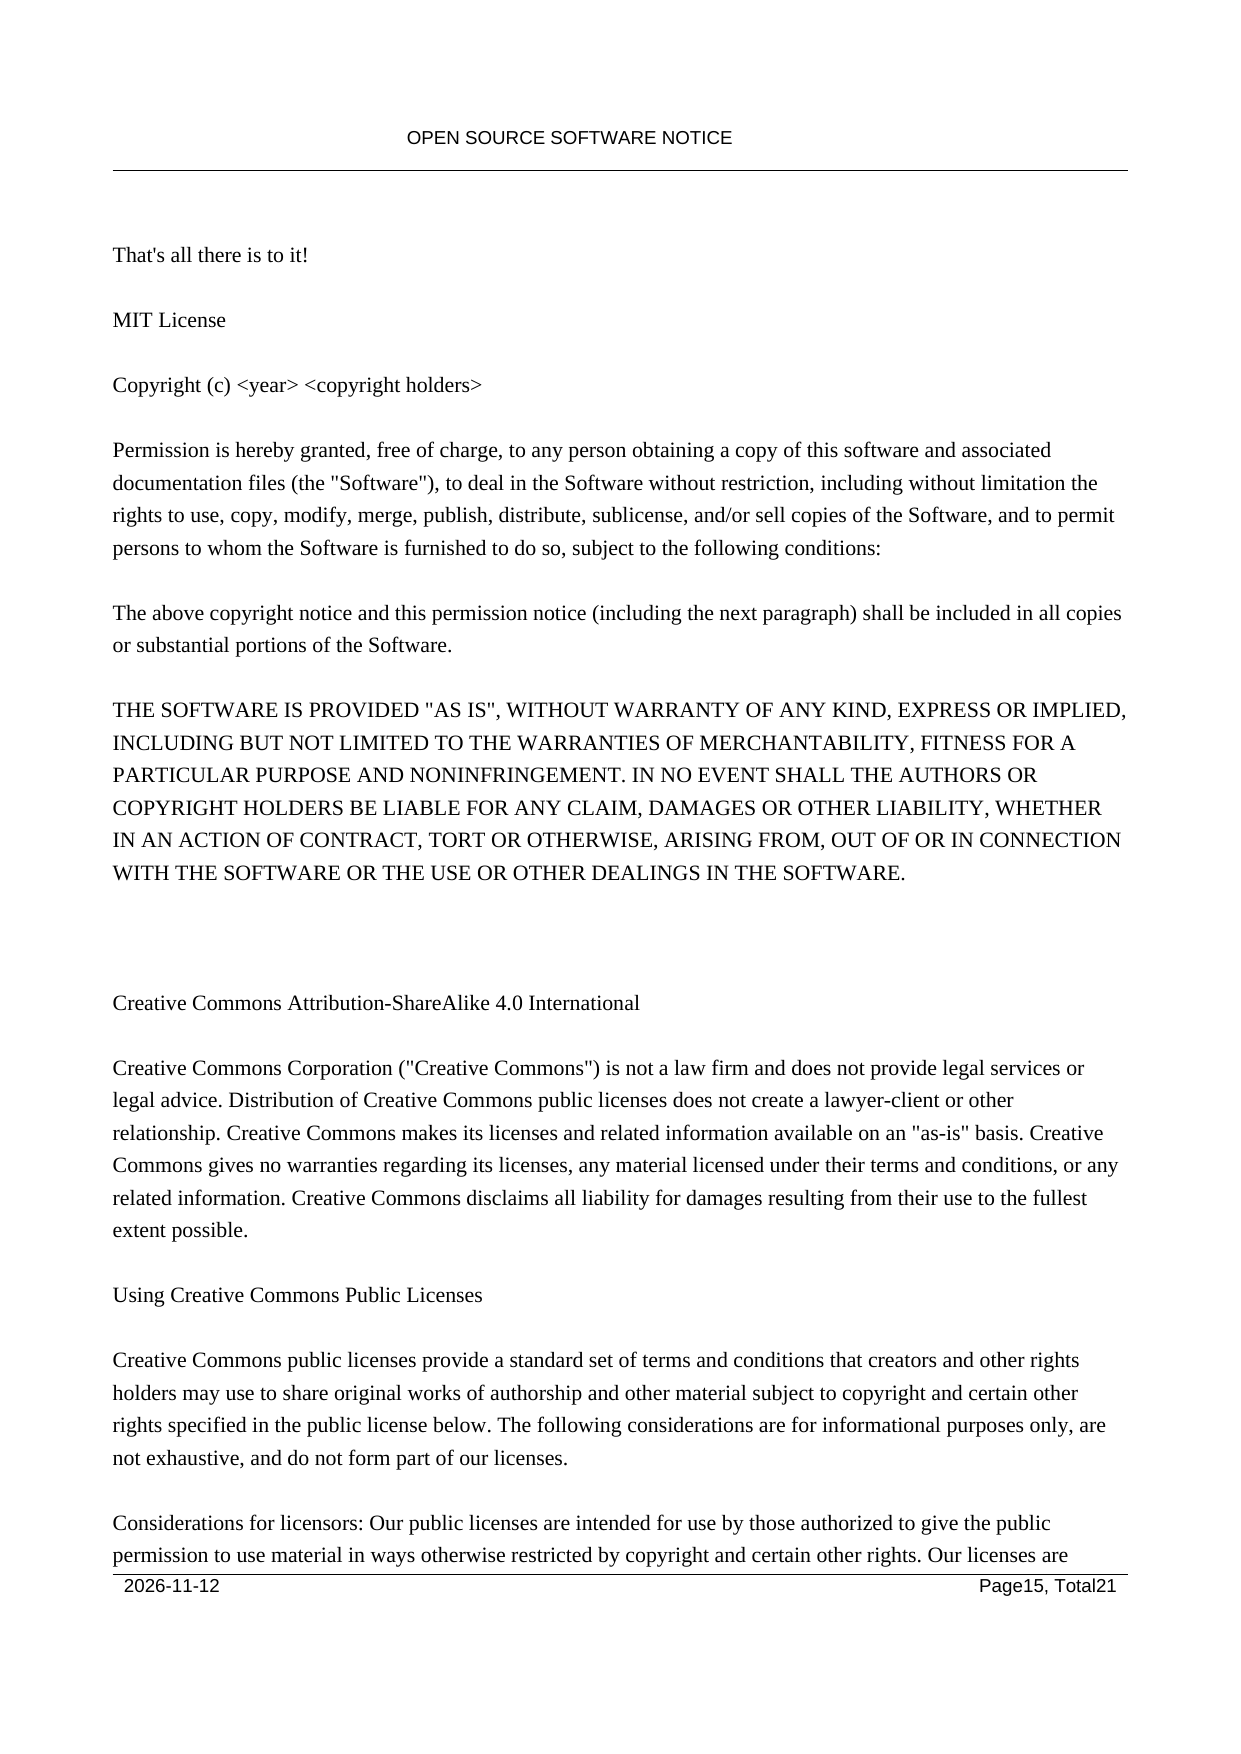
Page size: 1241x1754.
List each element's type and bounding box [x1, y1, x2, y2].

text [112, 206, 1128, 1571]
